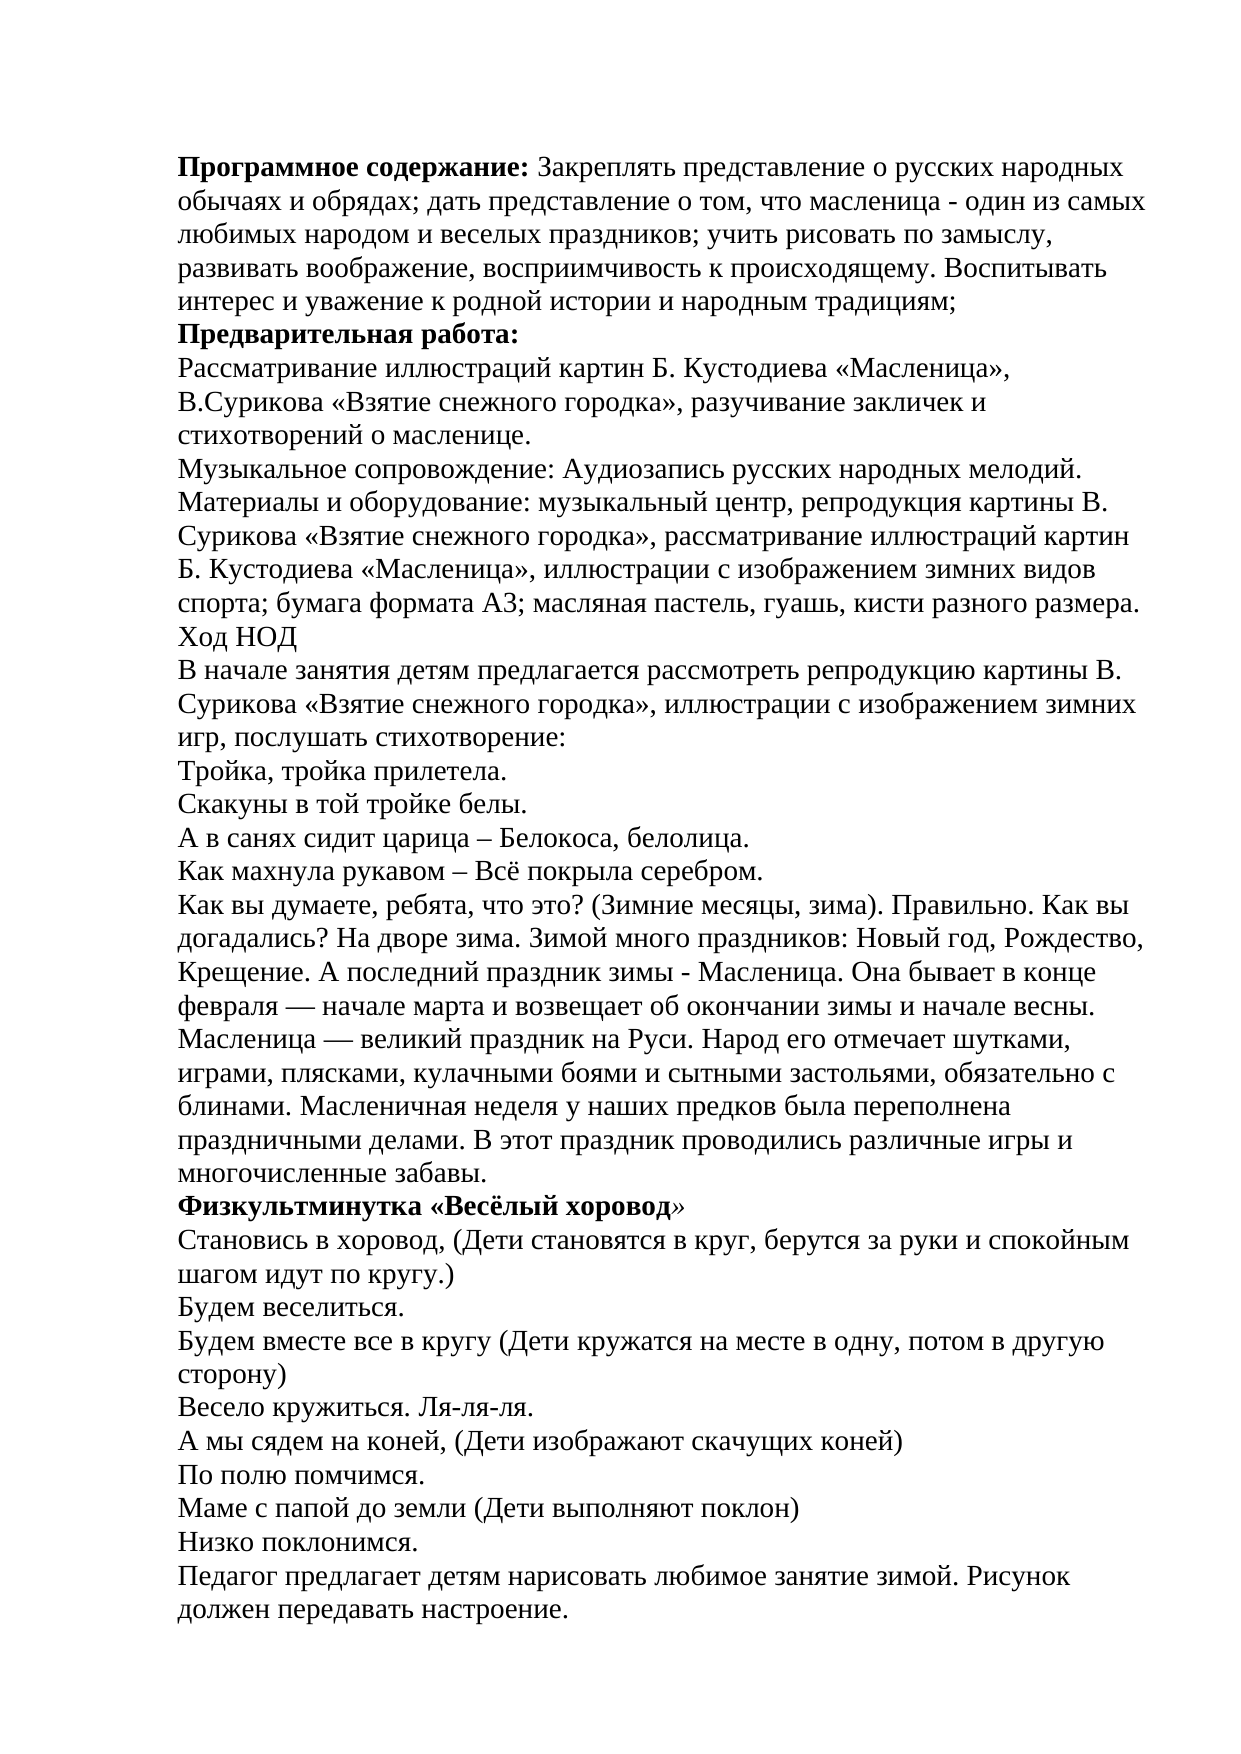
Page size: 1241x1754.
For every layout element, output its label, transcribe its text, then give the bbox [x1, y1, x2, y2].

text Маме с папой до земли (Дети выполняют поклон) Низко поклонимся. [177, 1491, 802, 1558]
text Музыкальное сопровождение: Аудиозапись русских народных мелодий. Материалы и оборудование: музыкальный центр, репродукция картины В. Сурикова «Взятие снежного городка», рассматривание иллюстраций картин Б. Кустодиева «Масленица», иллюстрации с изображением зимних видов [177, 451, 1132, 585]
text Педагог предлагает детям нарисовать любимое занятие зимой. Рисунок должен передавать настроение. [177, 1558, 1072, 1625]
text Программное содержание: Закреплять представление о русских народных обычаях и обрядах; дать представление о том, что масленица - один из самых любимых народом и веселых праздников; учить рисовать по замыслу, [177, 149, 1148, 250]
text Как вы думаете, ребята, что это? (Зимние месяцы, зима). Правильно. Как вы догадались? На дворе зима. Зимой много праздников: Новый год, Рождество, [177, 887, 1151, 954]
text Рассматривание иллюстраций картин Б. Кустодиева «Масленица», [177, 351, 1176, 384]
text Тройка, тройка прилетела. Скакуны в той тройке белы. [177, 753, 528, 820]
subtitle Физкультминутка «Весёлый хоровод» [177, 1189, 1176, 1222]
text Крещение. А последний праздник зимы - Масленица. Она бывает в конце февраля — начале марта и возвещает об окончании зимы и начале весны. Масленица — великий праздник на Руси. Народ его отмечает шутками, играми, плясками, кулачными боями и сытными застольями, обязательно с блинами. Масленичная неделя у наших предков была переполнена [177, 954, 1117, 1122]
text Будем веселиться. [177, 1289, 1176, 1323]
text А мы сядем на коней, (Дети изображают скачущих коней) По полю помчимся. [177, 1423, 905, 1491]
text Будем вместе все в кругу (Дети кружатся на месте в одну, потом в другую сторону) [177, 1323, 1176, 1390]
text спорта; бумага формата A3; масляная пастель, гуашь, кисти разного размера. Ход НОД [177, 585, 1142, 652]
subtitle Предварительная работа: [177, 317, 1176, 351]
text праздничными делами. В этот праздник проводились различные игры и многочисленные забавы. [177, 1122, 1075, 1189]
text В.Сурикова «Взятие снежного городка», разучивание закличек и стихотворений о масленице. [177, 384, 988, 451]
text Становись в хоровод, (Дети становятся в круг, берутся за руки и спокойным шагом идут по кругу.) [177, 1222, 1131, 1289]
text Весело кружиться. Ля-ля-ля. [177, 1390, 1176, 1423]
text развивать воображение, восприимчивость к происходящему. Воспитывать интерес и уважение к родной истории и народным традициям; [177, 250, 1109, 317]
text А в санях сидит царица – Белокоса, белолица. Как махнула рукавом – Всё покрыла серебром. [177, 820, 764, 887]
text В начале занятия детям предлагается рассмотреть репродукцию картины В. Сурикова «Взятие снежного городка», иллюстрации с изображением зимних игр, послушать стихотворение: [177, 652, 1139, 753]
